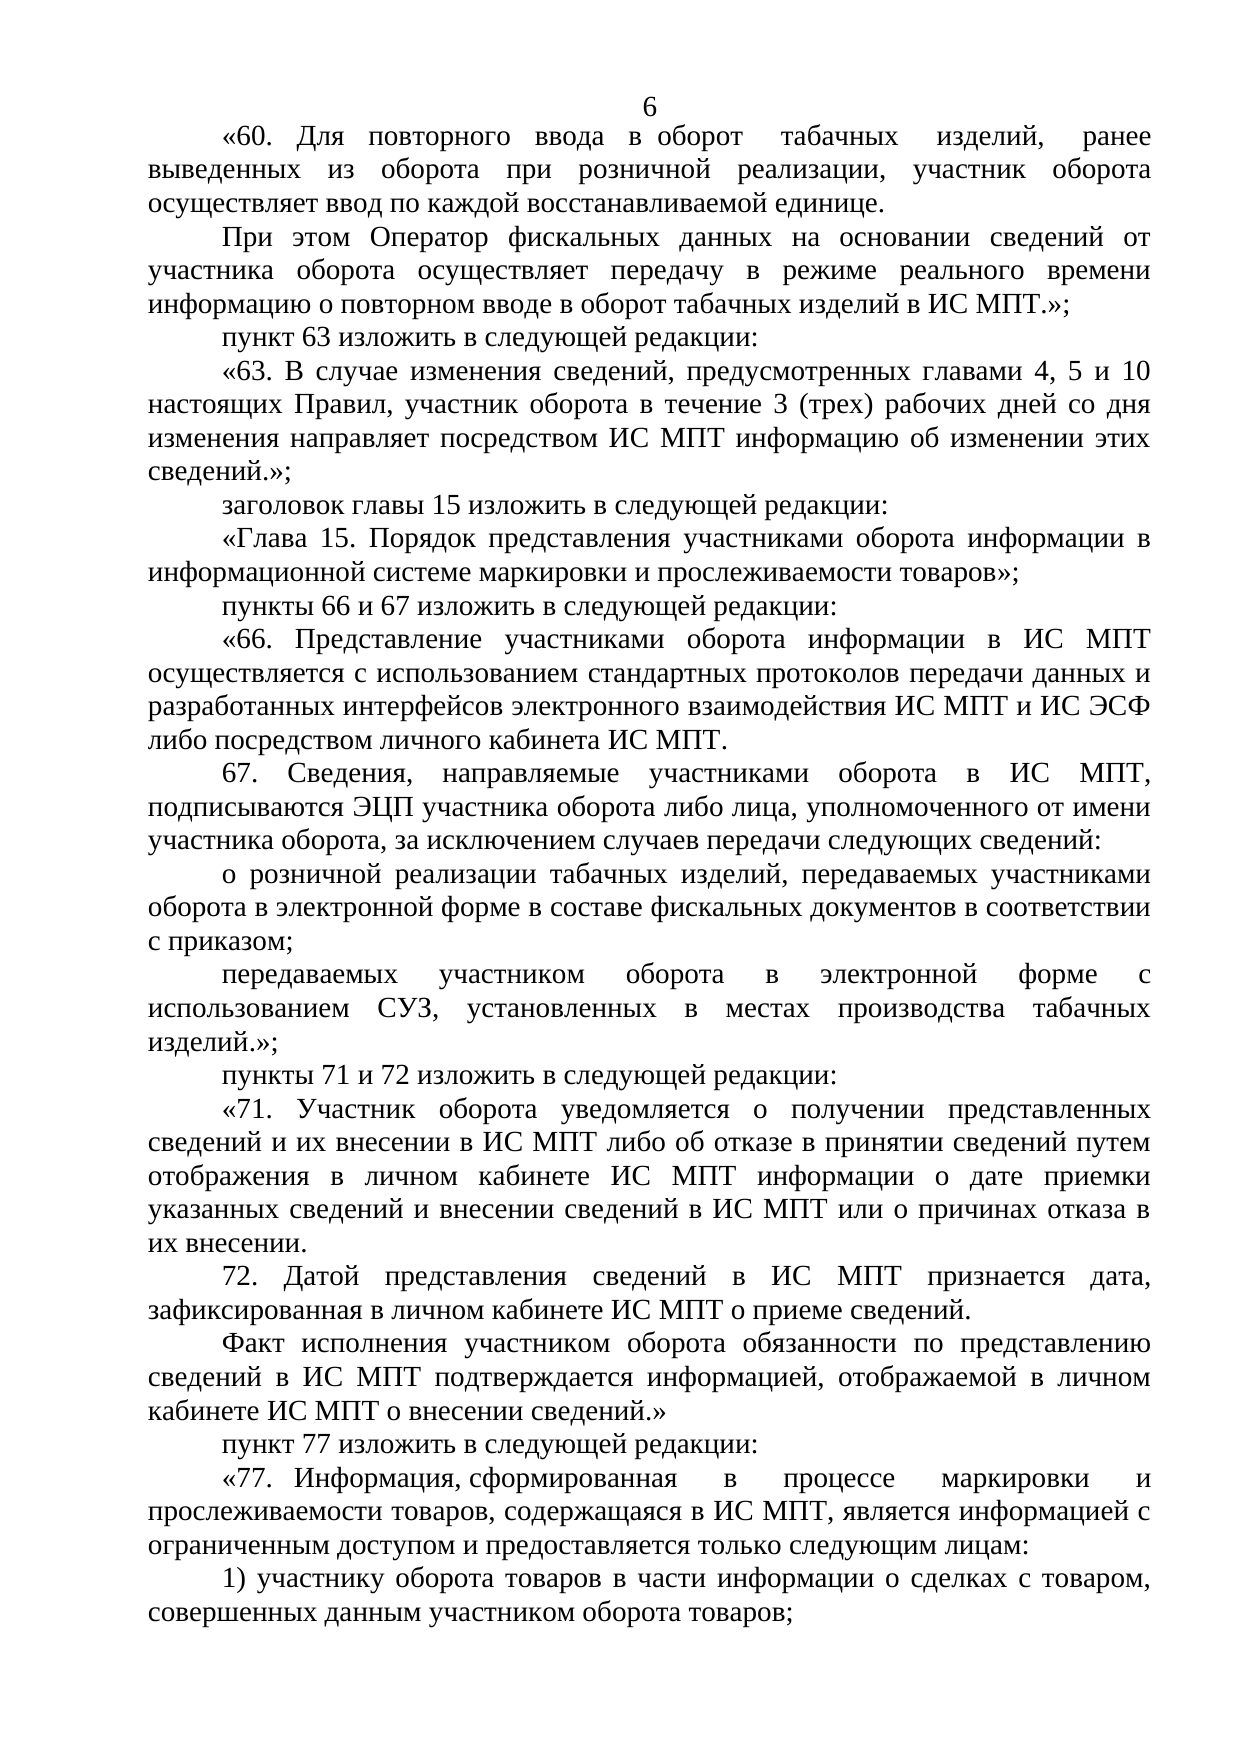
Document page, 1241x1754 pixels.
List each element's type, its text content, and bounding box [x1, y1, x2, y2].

text «71. Участник оборота уведомляется о получении представленных сведений и их внесении в ИС МПТ либо об отказе в принятии сведений путем отображения в личном кабинете ИС МПТ информации о дате приемки указанных сведений и внесении сведений в ИС МПТ или о причинах отказа в их внесении. [148, 1091, 1152, 1258]
text пункт 77 изложить в следующей редакции: [148, 1426, 1152, 1460]
text «60. Для повторного ввода в оборот табачных изделий, ранее выведенных из оборота при розничной реализации, участник оборота осуществляет ввод по каждой восстанавливаемой единице. [148, 118, 1152, 219]
text 72. Датой представления сведений в ИС МПТ признается дата, зафиксированная в личном кабинете ИС МПТ о приеме сведений. [148, 1258, 1152, 1326]
text пункты 66 и 67 изложить в следующей редакции: [148, 588, 1152, 621]
text «77. Информация, сформированная в процессе маркировки и прослеживаемости товаров, содержащаяся в ИС МПТ, является информацией с ограниченным доступом и предоставляется только следующим лицам: [148, 1460, 1152, 1560]
text о розничной реализации табачных изделий, передаваемых участниками оборота в электронной форме в составе фискальных документов в соответствии с приказом; [148, 856, 1152, 957]
text При этом Оператор фискальных данных на основании сведений от участника оборота осуществляет передачу в режиме реального времени информацию о повторном вводе в оборот табачных изделий в ИС МПТ.»; [148, 219, 1152, 319]
text «66. Представление участниками оборота информации в ИС МПТ осуществляется с использованием стандартных протоколов передачи данных и разработанных интерфейсов электронного взаимодействия ИС МПТ и ИС ЭСФ либо посредством личного кабинета ИС МПТ. [148, 621, 1152, 755]
text «63. В случае изменения сведений, предусмотренных главами 4, 5 и 10 настоящих Правил, участник оборота в течение 3 (трех) рабочих дней со дня изменения направляет посредством ИС МПТ информацию об изменении этих сведений.»; [148, 353, 1152, 487]
text пункты 71 и 72 изложить в следующей редакции: [148, 1057, 1152, 1091]
text передаваемых участником оборота в электронной форме с использованием СУЗ, установленных в местах производства табачных изделий.»; [148, 957, 1152, 1057]
text «Глава 15. Порядок представления участниками оборота информации в информационной системе маркировки и прослеживаемости товаров»; [148, 521, 1152, 588]
text 1) участнику оборота товаров в части информации о сделках с товаром, совершенных данным участником оборота товаров; [148, 1560, 1152, 1627]
text пункт 63 изложить в следующей редакции: [148, 319, 1152, 353]
text 67. Сведения, направляемые участниками оборота в ИС МПТ, подписываются ЭЦП участника оборота либо лица, уполномоченного от имени участника оборота, за исключением случаев передачи следующих сведений: [148, 755, 1152, 856]
text Факт исполнения участником оборота обязанности по представлению сведений в ИС МПТ подтверждается информацией, отображаемой в личном кабинете ИС МПТ о внесении сведений.» [148, 1326, 1152, 1426]
text заголовок главы 15 изложить в следующей редакции: [148, 487, 1152, 521]
